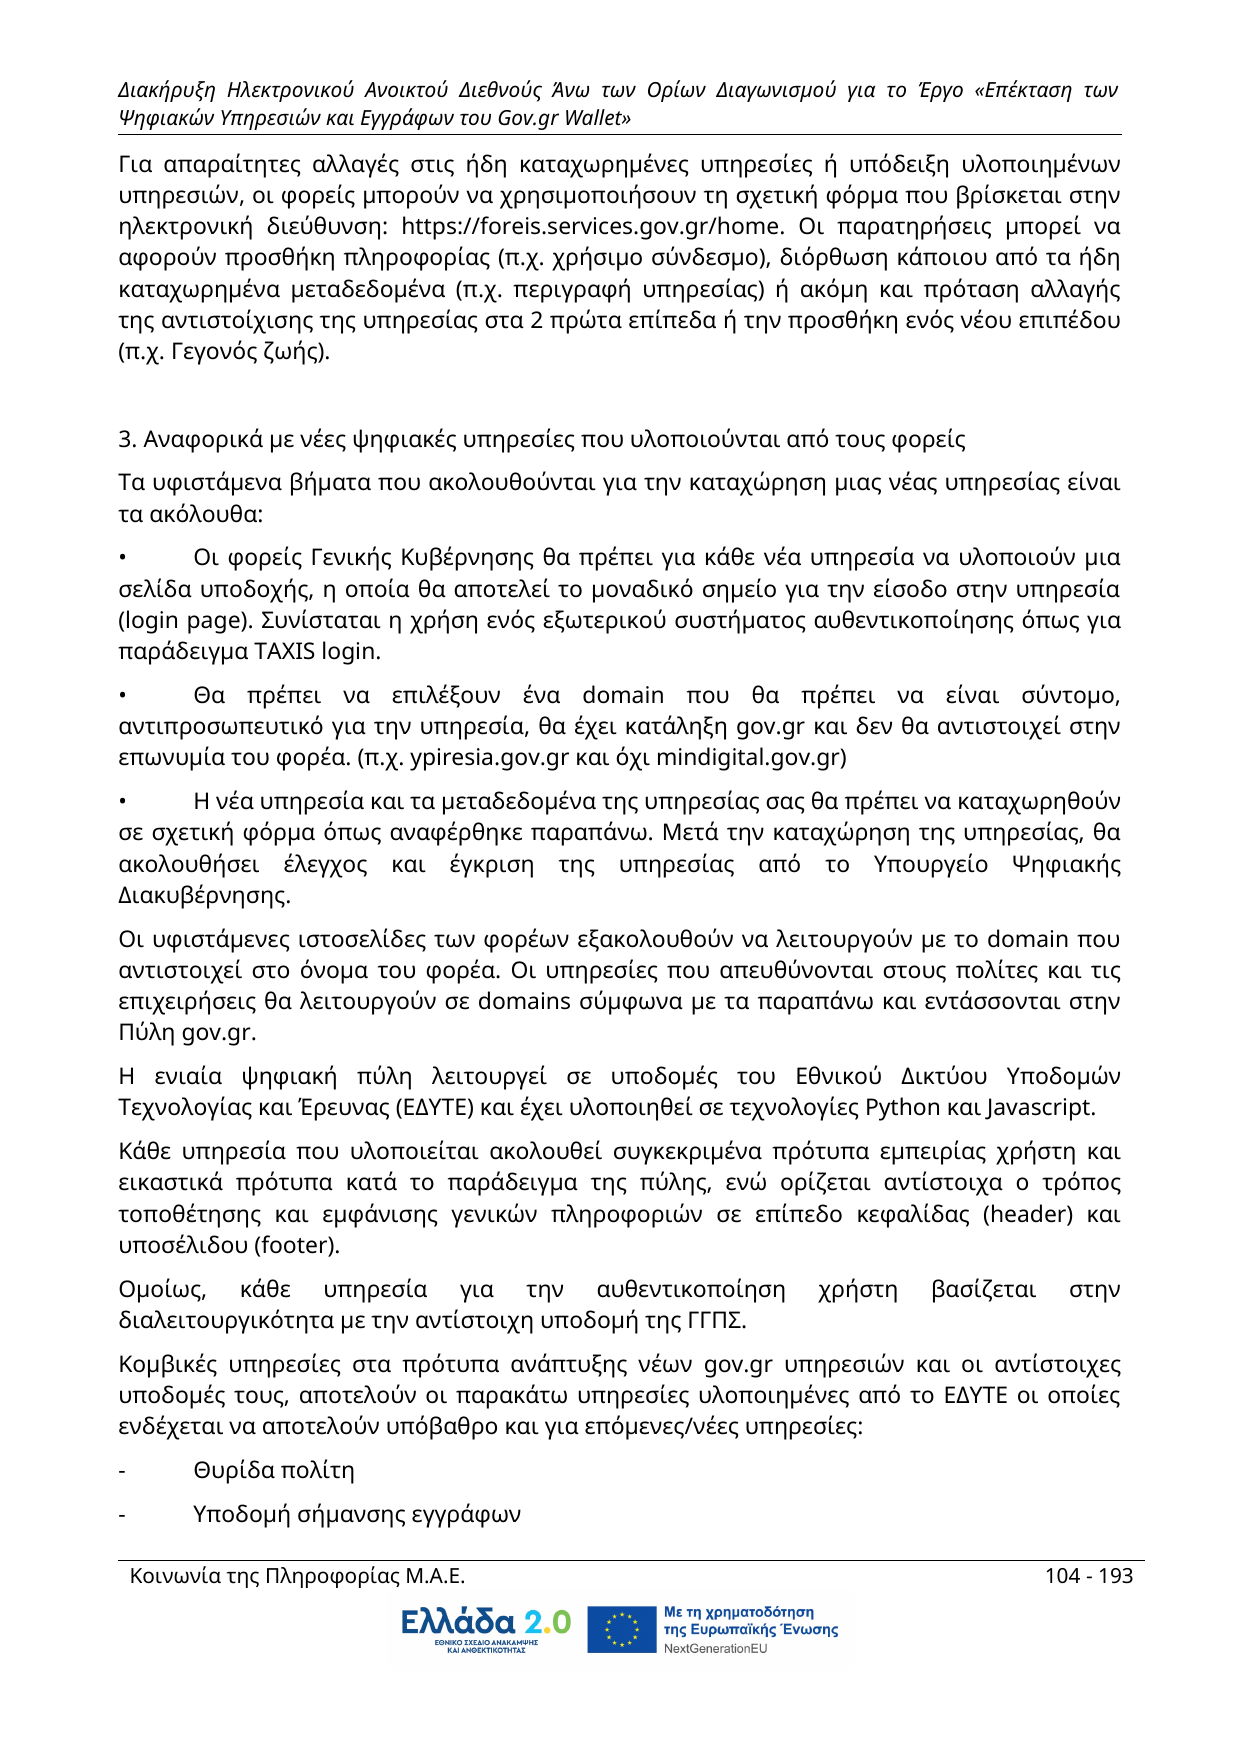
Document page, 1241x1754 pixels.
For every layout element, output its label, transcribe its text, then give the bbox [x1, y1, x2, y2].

text • Η νέα υπηρεσία και τα μεταδεδομένα της υπηρεσίας σας θα πρέπει να καταχωρηθούν σε σχετική φόρμα όπως αναφέρθηκε παραπάνω. Μετά την καταχώρηση της υπηρεσίας, θα ακολουθήσει έλεγχος και έγκριση της υπηρεσίας από το Υπουργείο Ψηφιακής Διακυβέρνησης. [118, 785, 1122, 910]
text Οι υφιστάμενες ιστοσελίδες των φορέων εξακολουθούν να λειτουργούν με το domain που αντιστοιχεί στο όνομα του φορέα. Οι υπηρεσίες που απευθύνονται στους πολίτες και τις επιχειρήσεις θα λειτουργούν σε domains σύμφωνα με τα παραπάνω και εντάσσονται στην Πύλη gov.gr. [118, 922, 1122, 1047]
text Ομοίως, κάθε υπηρεσία για την αυθεντικοποίηση χρήστη βασίζεται στην διαλειτουργικότητα με την αντίστοιχη υποδομή της ΓΓΠΣ. [118, 1272, 1122, 1335]
text Κομβικές υπηρεσίες στα πρότυπα ανάπτυξης νέων gov.gr υπηρεσιών και οι αντίστοιχες υποδομές τους, αποτελούν οι παρακάτω υπηρεσίες υλοποιημένες από το ΕΔΥΤΕ οι οποίες ενδέχεται να αποτελούν υπόβαθρο και για επόμενες/νέες υπηρεσίες: [118, 1347, 1122, 1441]
text Κάθε υπηρεσία που υλοποιείται ακολουθεί συγκεκριμένα πρότυπα εμπειρίας χρήστη και εικαστικά πρότυπα κατά το παράδειγμα της πύλης, ενώ ορίζεται αντίστοιχα ο τρόπος τοποθέτησης και εμφάνισης γενικών πληροφοριών σε επίπεδο κεφαλίδας (header) και υποσέλιδου (footer). [118, 1135, 1122, 1260]
text • Θα πρέπει να επιλέξουν ένα domain που θα πρέπει να είναι σύντομο, αντιπροσωπευτικό για την υπηρεσία, θα έχει κατάληξη gov.gr και δεν θα αντιστοιχεί στην επωνυμία του φορέα. (π.χ. ypiresia.gov.gr και όχι mindigital.gov.gr) [118, 679, 1122, 772]
text Τα υφιστάμενα βήματα που ακολουθούνται για την καταχώρηση μιας νέας υπηρεσίας είναι τα ακόλουθα: [118, 466, 1122, 529]
text • Οι φορείς Γενικής Κυβέρνησης θα πρέπει για κάθε νέα υπηρεσία να υλοποιούν μια σελίδα υποδοχής, η οποία θα αποτελεί το μοναδικό σημείο για την είσοδο στην υπηρεσία (login page). Συνίσταται η χρήση ενός εξωτερικού συστήματος αυθεντικοποίησης όπως για παράδειγμα TAXIS login. [118, 541, 1122, 666]
text 3. Αναφορικά με νέες ψηφιακές υπηρεσίες που υλοποιούνται από τους φορείς [118, 422, 1122, 454]
picture [386, 1590, 855, 1670]
text - Θυρίδα πολίτη [118, 1454, 1122, 1485]
text Για απαραίτητες αλλαγές στις ήδη καταχωρημένες υπηρεσίες ή υπόδειξη υλοποιημένων υπηρεσιών, οι φορείς μπορούν να χρησιμοποιήσουν τη σχετική φόρμα που βρίσκεται στην ηλεκτρονική διεύθυνση: https://foreis.services.gov.gr/home. Οι παρατηρήσεις μπορεί να αφορούν προσθήκη πληροφορίας (π.χ. χρήσιμο σύνδεσμο), διόρθωση κάποιου από τα ήδη καταχωρημένα μεταδεδομένα (π.χ. περιγραφή υπηρεσίας) ή ακόμη και πρόταση αλλαγής της αντιστοίχισης της υπηρεσίας στα 2 πρώτα επίπεδα ή την προσθήκη ενός νέου επιπέδου (π.χ. Γεγονός ζωής). [118, 147, 1122, 366]
text Η ενιαία ψηφιακή πύλη λειτουργεί σε υποδομές του Εθνικού Δικτύου Υποδομών Τεχνολογίας και Έρευνας (ΕΔΥΤΕ) και έχει υλοποιηθεί σε τεχνολογίες Python και Javascript. [118, 1060, 1122, 1122]
text - Υποδομή σήμανσης εγγράφων [118, 1497, 1122, 1529]
